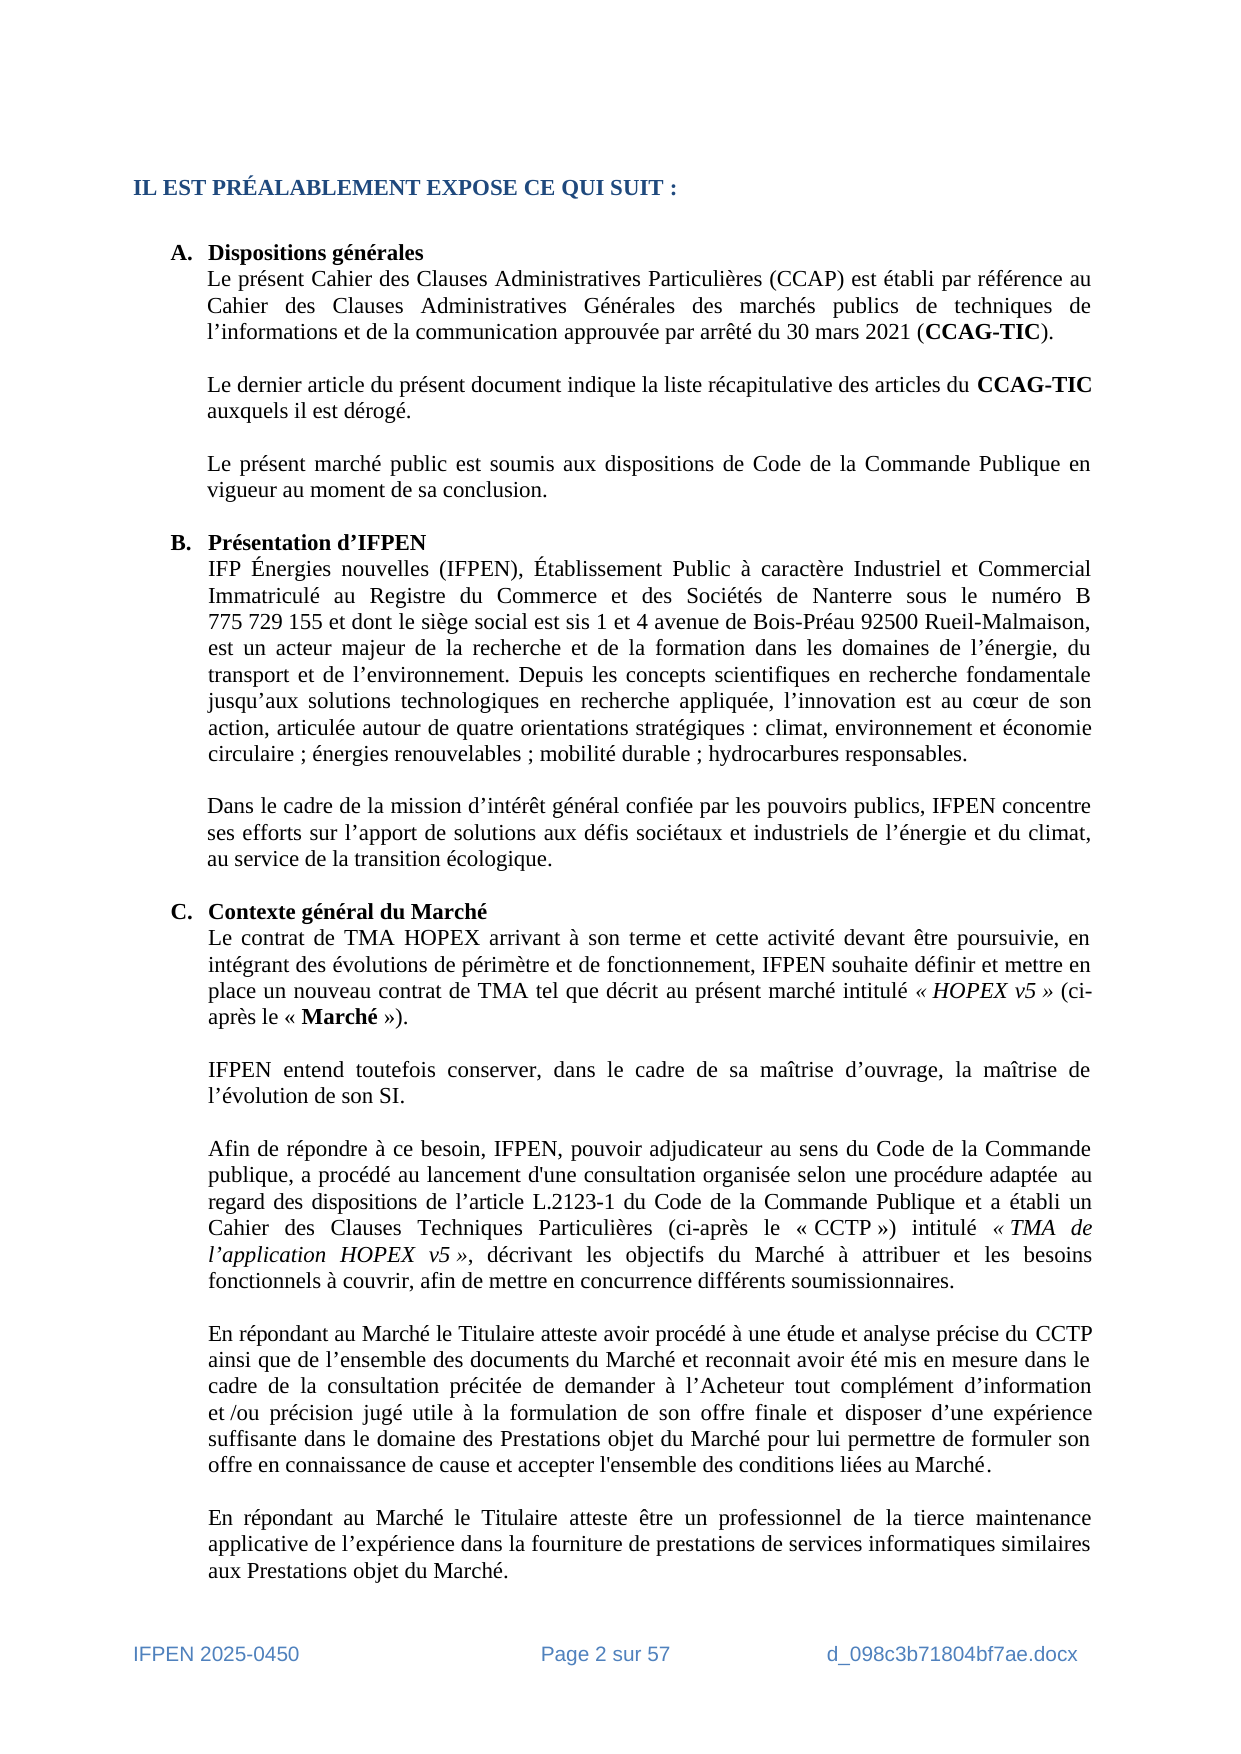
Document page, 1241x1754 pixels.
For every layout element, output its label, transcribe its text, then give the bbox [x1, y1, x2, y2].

text Le présent marché public est soumis aux dispositions de Code de la Commande Publique en vigueur au moment de sa conclusion. [207, 450, 1093, 503]
list IFPEN entend toutefois conserver, dans le cadre de sa maîtrise d’ouvrage, la maîtrise de l’évolution de son SI. [208, 1056, 1093, 1109]
list Contexte général du Marché [170, 898, 1093, 924]
list IFP Énergies nouvelles (IFPEN), Établissement Public à caractère Industriel et Commercial Immatriculé au Registre du Commerce et des Sociétés de Nanterre sous le numéro B 775 729 155 et dont le siège social est sis 1 et 4 avenue de Bois-Préau 92500 Rueil-Malmaison, est un acteur majeur de la recherche et de la formation dans les domaines de l’énergie, du transport et de l’environnement. Depuis les concepts scientifiques en recherche fondamentale jusqu’aux solutions technologiques en recherche appliquée, l’innovation est au cœur de son action, articulée autour de quatre orientations stratégiques : climat, environnement et économie circulaire ; énergies renouvelables ; mobilité durable ; hydrocarbures responsables. [208, 555, 1093, 766]
text Le présent Cahier des Clauses Administratives Particulières (CCAP) est établi par référence au Cahier des Clauses Administratives Générales des marchés publics de techniques de l’informations et de la communication approuvée par arrêté du 30 mars 2021 (CCAG-TIC). [207, 266, 1093, 344]
list En répondant au Marché le Titulaire atteste avoir procédé à une étude et analyse précise du CCTP ainsi que de l’ensemble des documents du Marché et reconnait avoir été mis en mesure dans le cadre de la consultation précitée de demander à l’Acheteur tout complément d’information et /ou précision jugé utile à la formulation de son offre finale et disposer d’une expérience suffisante dans le domaine des Prestations objet du Marché pour lui permettre de formuler son offre en connaissance de cause et accepter l'ensemble des conditions liées au Marché. [208, 1320, 1093, 1478]
text Le dernier article du présent document indique la liste récapitulative des articles du CCAG-TIC auxquels il est dérogé. [207, 371, 1093, 424]
text IL EST PRÉALABLEMENT EXPOSE CE QUI SUIT : [133, 174, 1093, 200]
list Afin de répondre à ce besoin, IFPEN, pouvoir adjudicateur au sens du Code de la Commande publique, a procédé au lancement d'une consultation organisée selon une procédure adaptée au regard des dispositions de l’article L.2123-1 du Code de la Commande Publique et a établi un Cahier des Clauses Techniques Particulières (ci-après le « CCTP ») intitulé « TMA de l’application HOPEX v5 », décrivant les objectifs du Marché à attribuer et les besoins fonctionnels à couvrir, afin de mettre en concurrence différents soumissionnaires. [208, 1135, 1093, 1293]
list Dans le cadre de la mission d’intérêt général confiée par les pouvoirs publics, IFPEN concentre ses efforts sur l’apport de solutions aux défis sociétaux et industriels de l’énergie et du climat, au service de la transition écologique. [207, 793, 1093, 872]
list En répondant au Marché le Titulaire atteste être un professionnel de la tierce maintenance applicative de l’expérience dans la fourniture de prestations de services informatiques similaires aux Prestations objet du Marché. [208, 1504, 1093, 1583]
list Le contrat de TMA HOPEX arrivant à son terme et cette activité devant être poursuivie, en intégrant des évolutions de périmètre et de fonctionnement, IFPEN souhaite définir et mettre en place un nouveau contrat de TMA tel que décrit au présent marché intitulé « HOPEX v5 » (ci-après le « Marché »). [208, 924, 1093, 1030]
list Dispositions générales [170, 239, 1093, 266]
list Présentation d’IFPEN [170, 529, 1093, 555]
